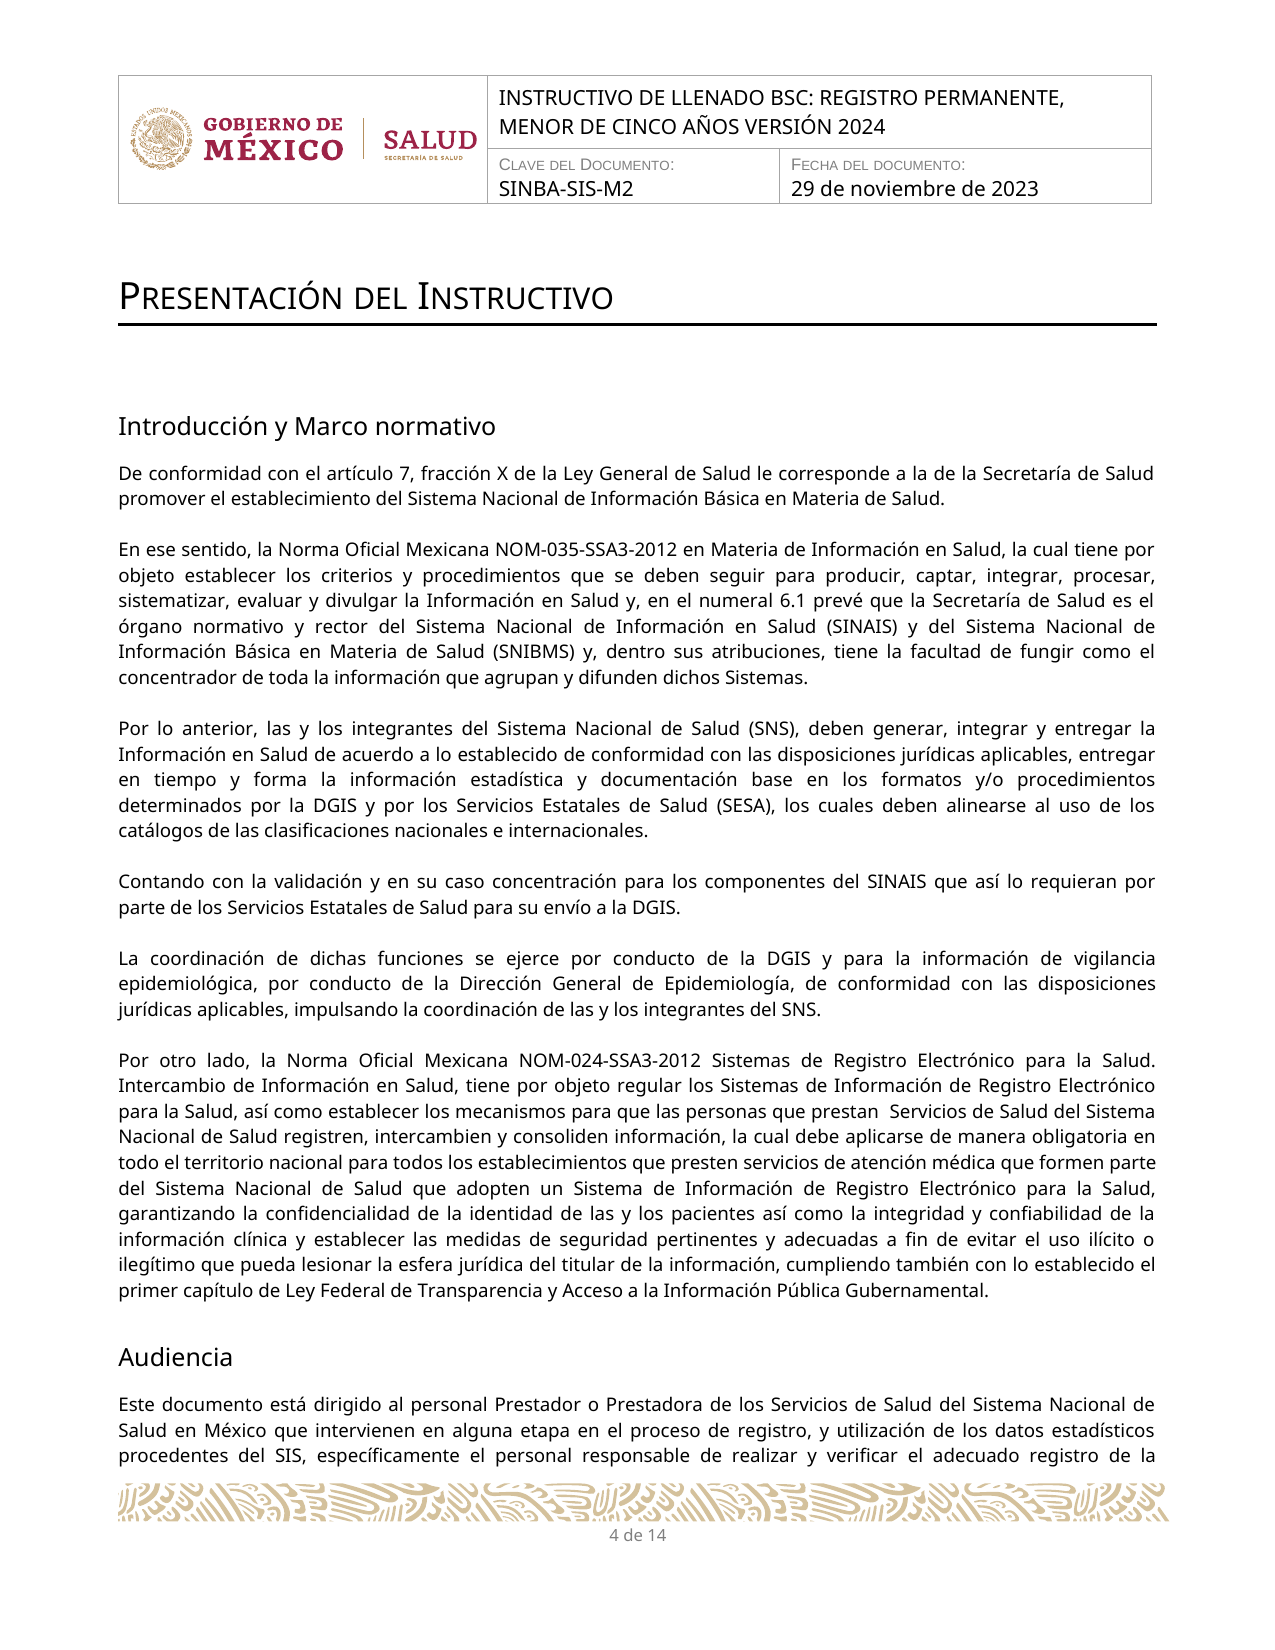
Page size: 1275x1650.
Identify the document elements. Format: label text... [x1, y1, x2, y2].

subtitle Audiencia [118, 1340, 1157, 1374]
subtitle Presentación del Instructivo [118, 270, 1157, 323]
text De conformidad con el artículo 7, fracción X de la Ley General de Salud le corresponde a la de la Secretaría de Salud promover el establecimiento del Sistema Nacional de Información Básica en Materia de Salud. [118, 460, 1157, 511]
text Por otro lado, la Norma Oficial Mexicana NOM-024-SSA3-2012 Sistemas de Registro Electrónico para la Salud. Intercambio de Información en Salud, tiene por objeto regular los Sistemas de Información de Registro Electrónico para la Salud, así como establecer los mecanismos para que las personas que prestan Servicios de Salud del Sistema Nacional de Salud registren, intercambien y consoliden información, la cual debe aplicarse de manera obligatoria en todo el territorio nacional para todos los establecimientos que presten servicios de atención médica que formen parte del Sistema Nacional de Salud que adopten un Sistema de Información de Registro Electrónico para la Salud, garantizando la confidencialidad de la identidad de las y los pacientes así como la integridad y confiabilidad de la información clínica y establecer las medidas de seguridad pertinentes y adecuadas a fin de evitar el uso ilícito o ilegítimo que pueda lesionar la esfera jurídica del titular de la información, cumpliendo también con lo establecido el primer capítulo de Ley Federal de Transparencia y Acceso a la Información Pública Gubernamental. [118, 1047, 1157, 1302]
text La coordinación de dichas funciones se ejerce por conducto de la DGIS y para la información de vigilancia epidemiológica, por conducto de la Dirección General de Epidemiología, de conformidad con las disposiciones jurídicas aplicables, impulsando la coordinación de las y los integrantes del SNS. [118, 945, 1157, 1022]
text Contando con la validación y en su caso concentración para los componentes del SINAIS que así lo requieran por parte de los Servicios Estatales de Salud para su envío a la DGIS. [118, 868, 1157, 919]
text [118, 1392, 1157, 1468]
subtitle Introducción y Marco normativo [118, 408, 1157, 443]
text En ese sentido, la Norma Oficial Mexicana NOM-035-SSA3-2012 en Materia de Información en Salud, la cual tiene por objeto establecer los criterios y procedimientos que se deben seguir para producir, captar, integrar, procesar, sistematizar, evaluar y divulgar la Información en Salud y, en el numeral 6.1 prevé que la Secretaría de Salud es el órgano normativo y rector del Sistema Nacional de Información en Salud (SINAIS) y del Sistema Nacional de Información Básica en Materia de Salud (SNIBMS) y, dentro sus atribuciones, tiene la facultad de fungir como el concentrador de toda la información que agrupan y difunden dichos Sistemas. [118, 537, 1157, 690]
text Por lo anterior, las y los integrantes del Sistema Nacional de Salud (SNS), deben generar, integrar y entregar la Información en Salud de acuerdo a lo establecido de conformidad con las disposiciones jurídicas aplicables, entregar en tiempo y forma la información estadística y documentación base en los formatos y/o procedimientos determinados por la DGIS y por los Servicios Estatales de Salud (SESA), los cuales deben alinearse al uso de los catálogos de las clasificaciones nacionales e internacionales. [118, 715, 1157, 843]
